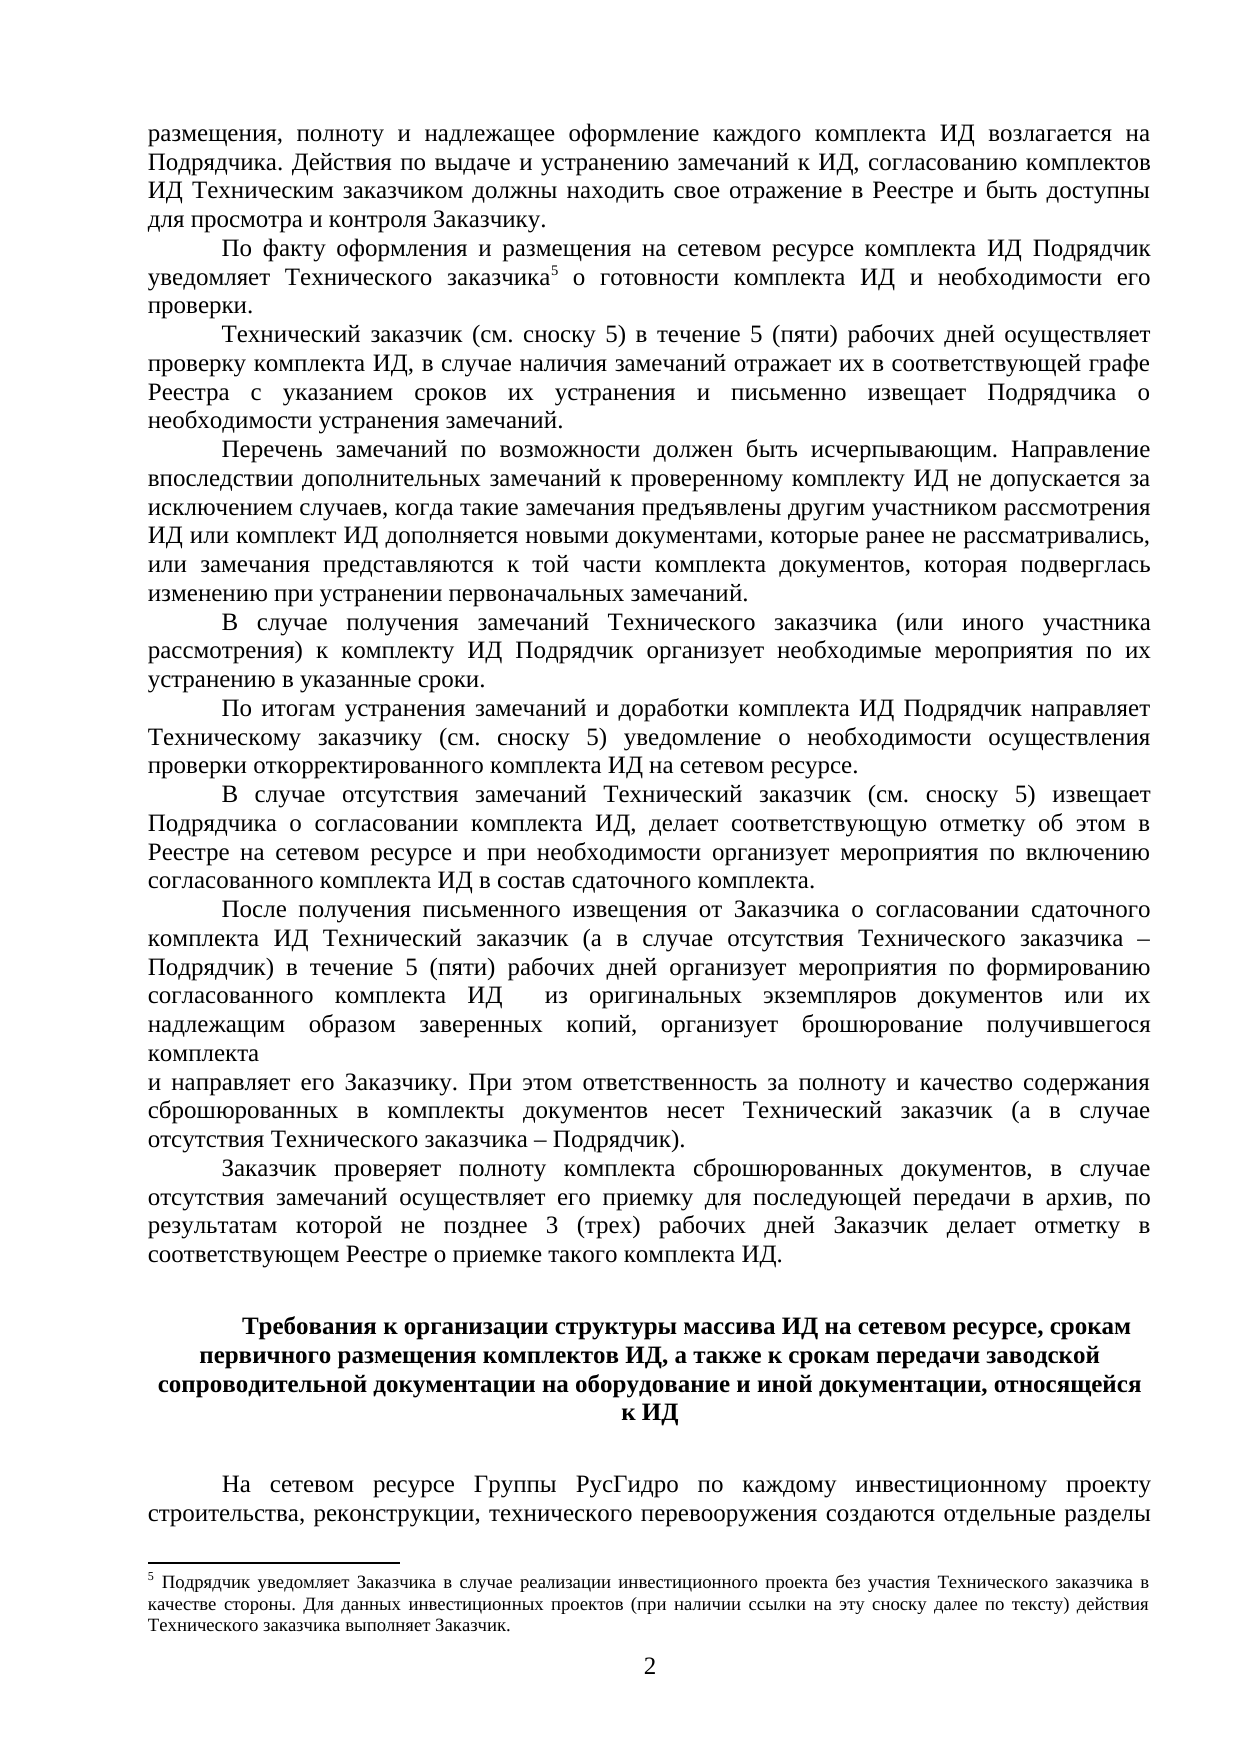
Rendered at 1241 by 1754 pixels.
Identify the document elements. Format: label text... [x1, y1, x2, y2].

text По факту оформления и размещения на сетевом ресурсе комплекта ИД Подрядчик уведомляет Технического заказчика о готовности комплекта ИД и необходимости его проверки. [148, 233, 1152, 319]
text В случае получения замечаний Технического заказчика (или иного участника рассмотрения) к комплекту ИД Подрядчик организует необходимые мероприятия по их устранению в указанные сроки. [148, 607, 1152, 693]
text По итогам устранения замечаний и доработки комплекта ИД Подрядчик направляет Техническому заказчику (см. сноску 5) уведомление о необходимости осуществления проверки откорректированного комплекта ИД на сетевом ресурсе. [148, 693, 1152, 779]
text В случае отсутствия замечаний Технический заказчик (см. сноску 5) извещает Подрядчика о согласовании комплекта ИД, делает соответствующую отметку об этом в Реестре на сетевом ресурсе и при необходимости организует мероприятия по включению согласованного комплекта ИД в состав сдаточного комплекта. [148, 779, 1152, 894]
text Технический заказчик (см. сноску 5) в течение 5 (пяти) рабочих дней осуществляет проверку комплекта ИД, в случае наличия замечаний отражает их в соответствующей графе Реестра с указанием сроков их устранения и письменно извещает Подрядчика о необходимости устранения замечаний. [148, 319, 1152, 434]
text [148, 1469, 1152, 1527]
text Требования к организации структуры массива ИД на сетевом ресурсе, срокам первичного размещения комплектов ИД, а также к срокам передачи заводской сопроводительной документации на оборудование и иной документации, относящейся к ИД [148, 1311, 1152, 1426]
text Заказчик проверяет полноту комплекта сброшюрованных документов, в случае отсутствия замечаний осуществляет его приемку для последующей передачи в архив, по результатам которой не позднее 3 (трех) рабочих дней Заказчик делает отметку в соответствующем Реестре о приемке такого комплекта ИД. [148, 1153, 1152, 1268]
text В случае привлечения Подрядчиком к оформлению и размещению на сетевом ресурсе документов комплекта ИД субподрядных организаций ответственность за своевременность размещения, полноту и надлежащее оформление каждого комплекта ИД возлагается на Подрядчика. Действия по выдаче и устранению замечаний к ИД, согласованию комплектов ИД Техническим заказчиком должны находить свое отражение в Реестре и быть доступны для просмотра и контроля Заказчику. [148, 118, 1152, 233]
text Перечень замечаний по возможности должен быть исчерпывающим. Направление впоследствии дополнительных замечаний к проверенному комплекту ИД не допускается за исключением случаев, когда такие замечания предъявлены другим участником рассмотрения ИД или комплект ИД дополняется новыми документами, которые ранее не рассматривались, или замечания представляются к той части комплекта документов, которая подверглась изменению при устранении первоначальных замечаний. [148, 434, 1152, 607]
text После получения письменного извещения от Заказчика о согласовании сдаточного комплекта ИД Технический заказчик (а в случае отсутствия Технического заказчика – Подрядчик) в течение 5 (пяти) рабочих дней организует мероприятия по формированию согласованного комплекта ИД из оригинальных экземпляров документов или их надлежащим образом заверенных копий, организует брошюрование получившегося комплекта и направляет его Заказчику. При этом ответственность за полноту и качество содержания сброшюрованных в комплекты документов несет Технический заказчик (а в случае отсутствия Технического заказчика – Подрядчик). [148, 894, 1152, 1153]
